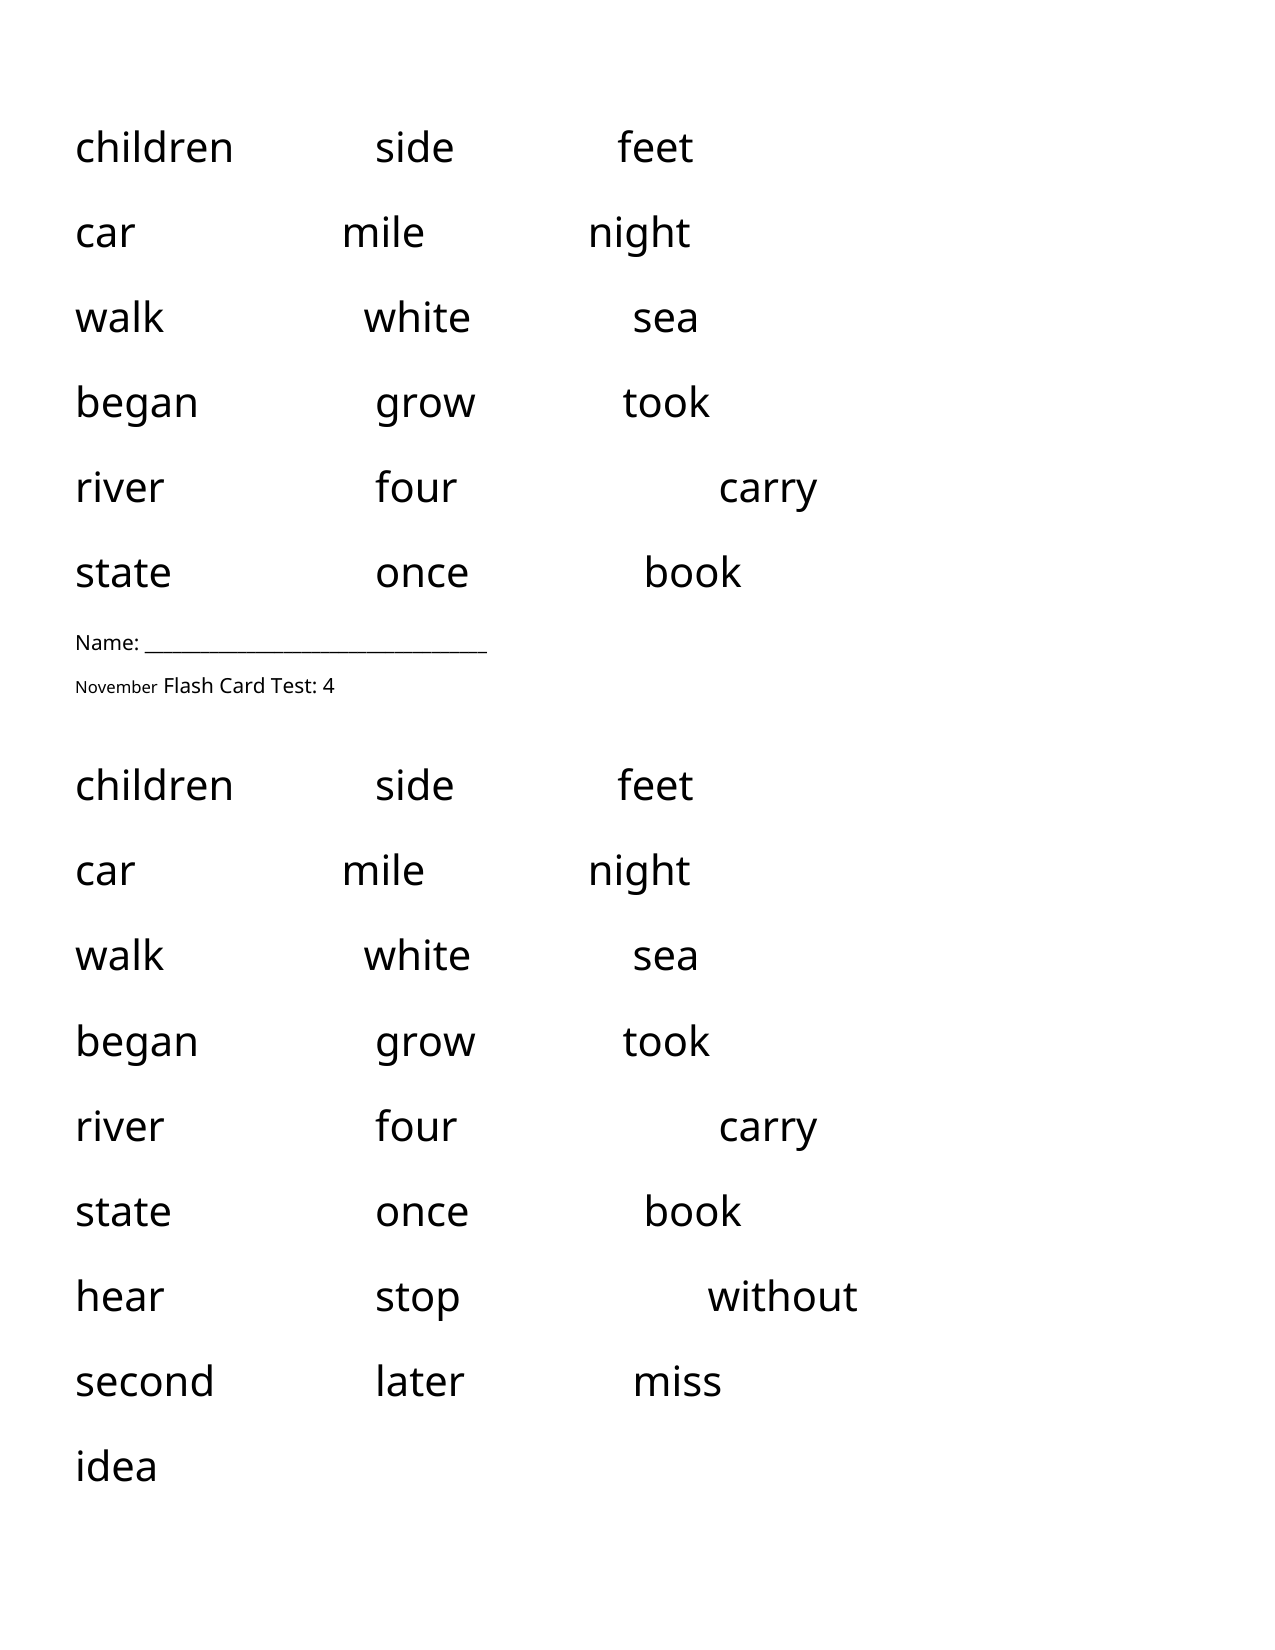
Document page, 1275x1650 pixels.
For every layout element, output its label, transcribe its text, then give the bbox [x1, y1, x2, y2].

text Name: _____________________________________ [75, 628, 1200, 657]
text children side feet [75, 756, 1200, 813]
text state once book [75, 1182, 1200, 1238]
text began grow took [75, 373, 1200, 430]
text November Flash Card Test: 4 [75, 671, 1200, 699]
text children side feet [75, 118, 1200, 174]
text idea [75, 1437, 1200, 1494]
text walk white sea [75, 926, 1200, 983]
text began grow took [75, 1011, 1200, 1068]
text second later miss [75, 1352, 1200, 1408]
text state once book [75, 543, 1200, 600]
text river four carry [75, 458, 1200, 515]
text river four carry [75, 1096, 1200, 1153]
text hear stop without [75, 1267, 1200, 1323]
text car mile night [75, 841, 1200, 898]
text walk white sea [75, 288, 1200, 344]
text car mile night [75, 203, 1200, 259]
